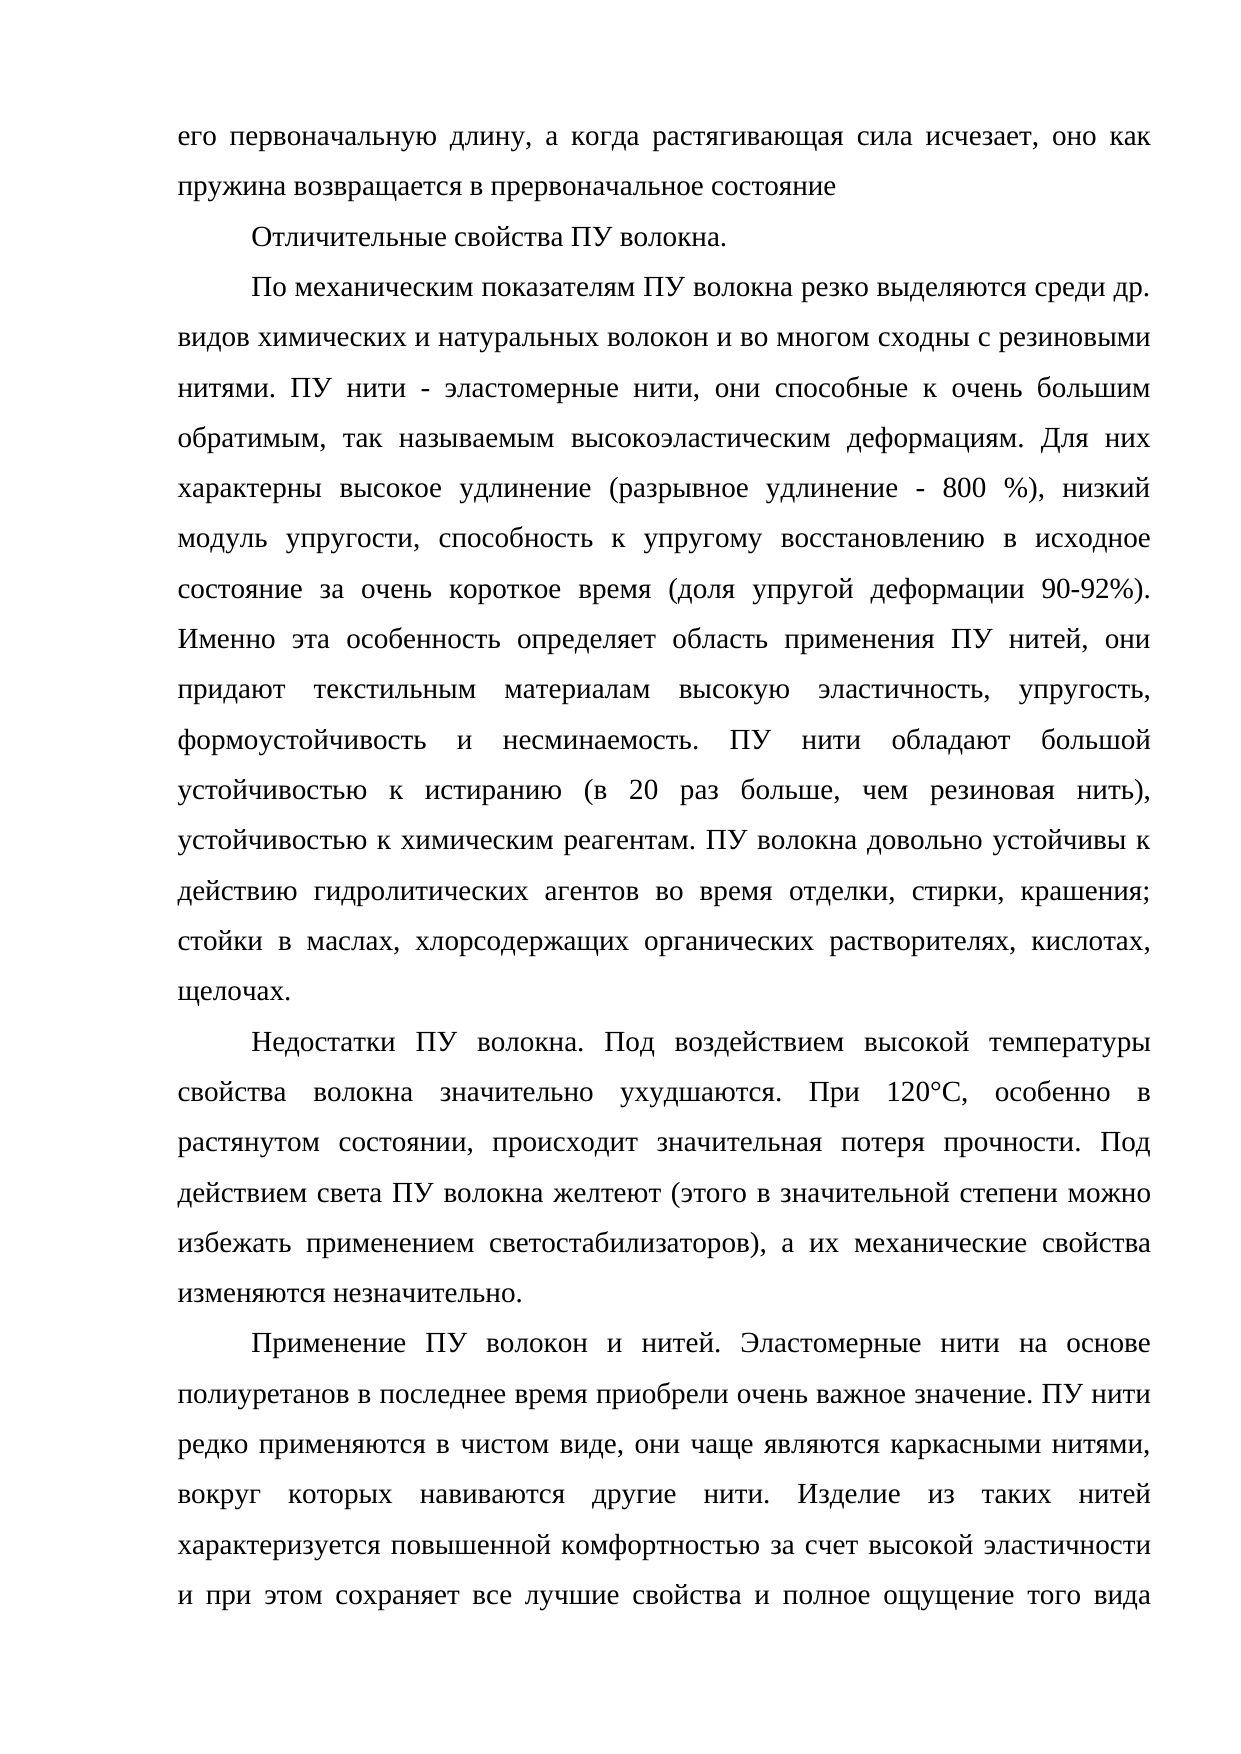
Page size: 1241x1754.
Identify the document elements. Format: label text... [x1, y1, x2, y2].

text Отличительные свойства ПУ волокна. [177, 219, 1152, 252]
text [177, 118, 1152, 202]
text Недостатки ПУ волокна. Под воздействием высокой температуры свойства волокна значительно ухудшаются. При 120°С, особенно в растянутом состоянии, происходит значительная потеря прочности. Под действием света ПУ волокна желтеют (этого в значительной степени можно избежать применением светостабилизаторов), а их механические свойства изменяются незначительно. [177, 1024, 1152, 1309]
text По механическим показателям ПУ волокна резко выделяются среди др. видов химических и натуральных волокон и во многом сходны с резиновыми нитями. ПУ нити - эластомерные нити, они способные к очень большим обратимым, так называемым высокоэластическим деформациям. Для них характерны высокое удлинение (разрывное удлинение - 800 %), низкий модуль упругости, способность к упругому восстановлению в исходное состояние за очень короткое время (доля упругой деформации 90-92%). Именно эта особенность определяет область применения ПУ нитей, они придают текстильным материалам высокую эластичность, упругость, формоустойчивость и несминаемость. ПУ нити обладают большой устойчивостью к истиранию (в 20 раз больше, чем резиновая нить), устойчивостью к химическим реагентам. ПУ волокна довольно устойчивы к действию гидролитических агентов во время отделки, стирки, крашения; стойки в маслах, хлорсодержащих органических растворителях, кислотах, щелочах. [177, 269, 1152, 1007]
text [177, 1326, 1152, 1611]
